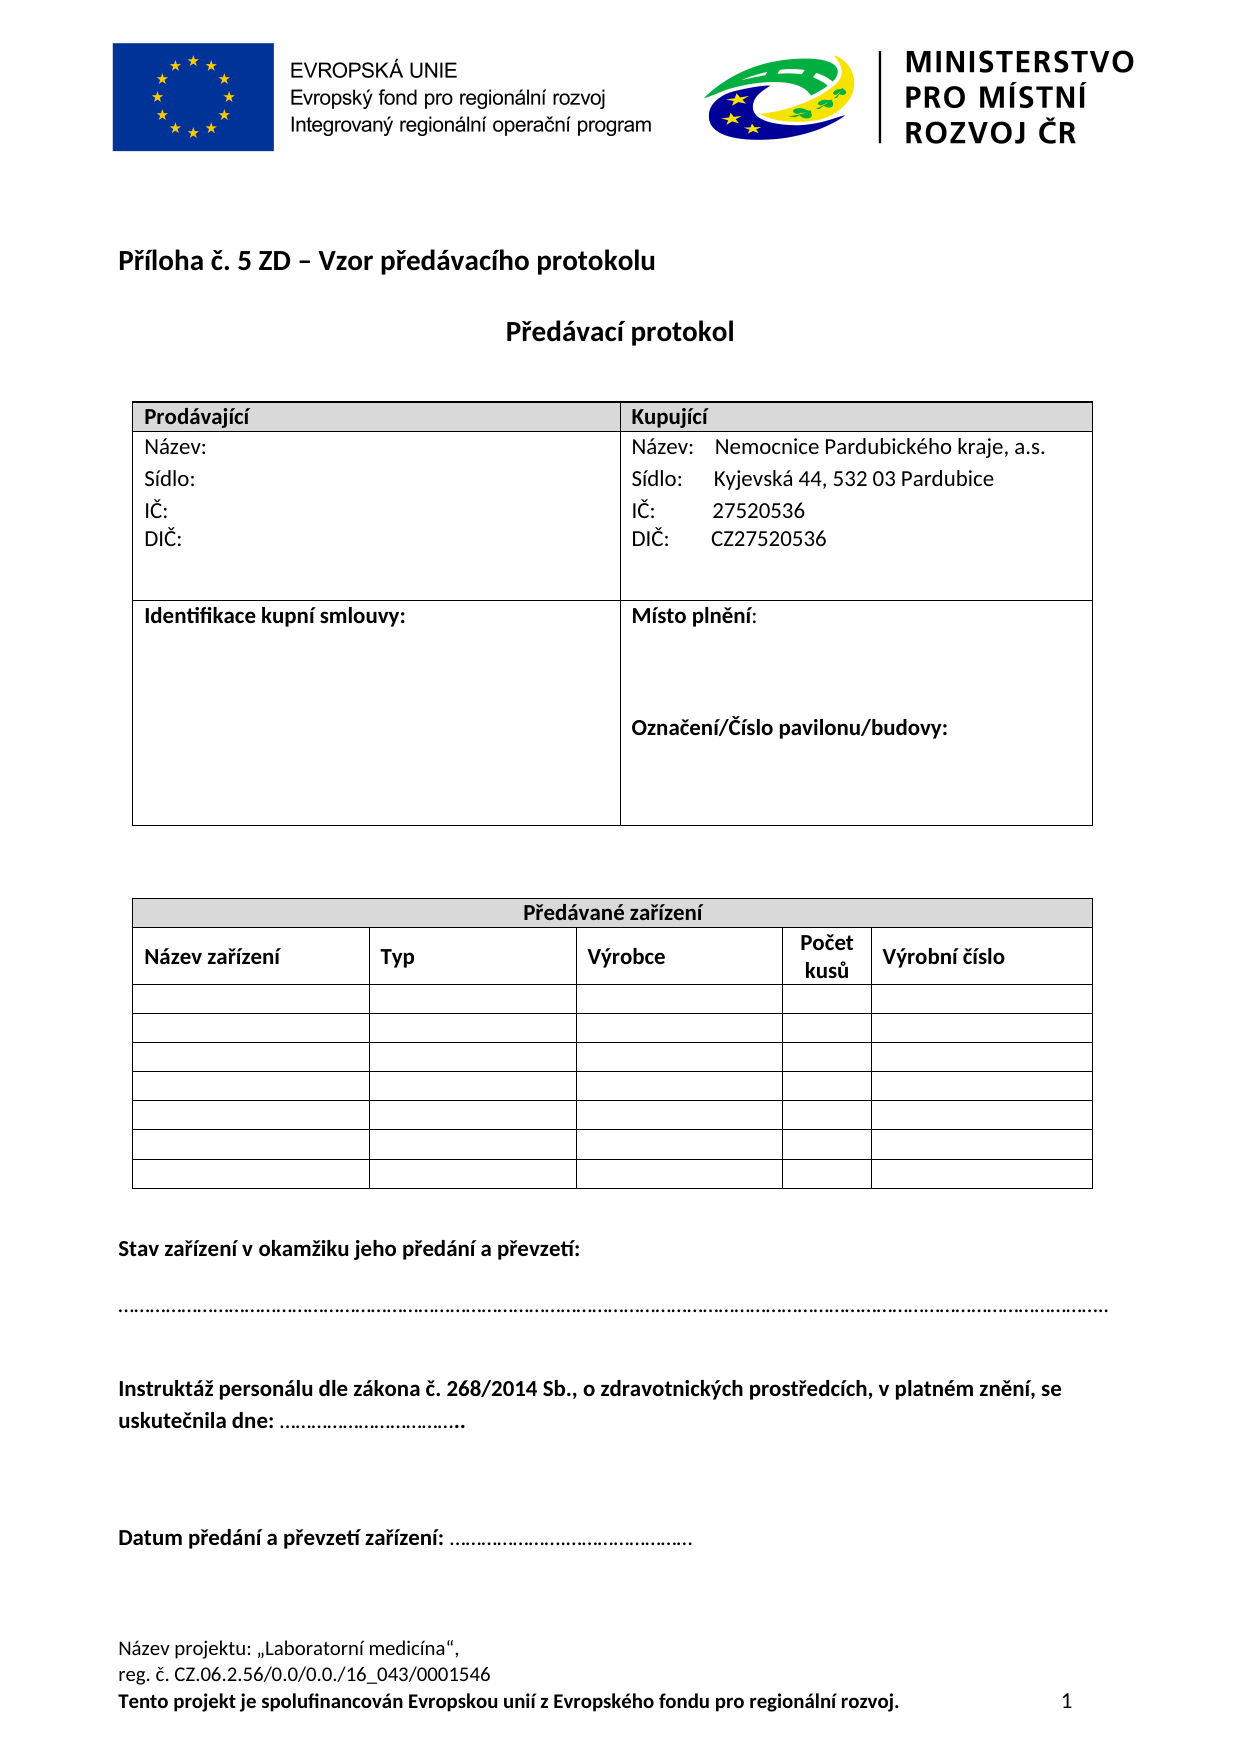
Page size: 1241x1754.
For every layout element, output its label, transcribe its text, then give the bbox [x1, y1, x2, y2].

table_cell [783, 985, 871, 1013]
table_cell [872, 1101, 1092, 1129]
table_cell [133, 1130, 369, 1158]
table_cell [783, 1101, 871, 1129]
table_cell [370, 1043, 576, 1071]
table_cell [370, 1160, 576, 1187]
table_cell [783, 1130, 871, 1158]
table_cell [872, 1160, 1092, 1187]
table_cell Název zařízení [133, 928, 369, 984]
text Instruktáž personálu dle zákona č. 268/2014 Sb., o zdravotnických prostředcích, v platném znění, se uskutečnila dne: …………………………….. [118, 1374, 1122, 1435]
text Datum předání a převzetí zařízení: ………………….…………………… [118, 1523, 1122, 1551]
table_cell [577, 1043, 782, 1071]
table_header Prodávající [133, 403, 620, 431]
table_cell Identifikace kupní smlouvy: [133, 601, 620, 825]
table_cell [577, 1130, 782, 1158]
table_cell [133, 1014, 369, 1042]
table_cell Výrobce [577, 928, 782, 984]
table_cell [872, 1130, 1092, 1158]
table_cell [577, 1101, 782, 1129]
table_header Předávané zařízení [133, 899, 1092, 927]
table_cell [577, 1072, 782, 1100]
table_cell [783, 1072, 871, 1100]
table_cell [133, 1072, 369, 1100]
text Stav zařízení v okamžiku jeho předání a převzetí: [118, 1234, 1122, 1262]
table_cell [783, 1014, 871, 1042]
table_cell Místo plnění: Označení/Číslo pavilonu/budovy: [621, 601, 1092, 825]
table_header Kupující [621, 403, 1092, 431]
table_cell [872, 1014, 1092, 1042]
table_cell Typ [370, 928, 576, 984]
table_cell [370, 1101, 576, 1129]
table_cell [370, 985, 576, 1013]
table_cell [370, 1014, 576, 1042]
table_cell [370, 1072, 576, 1100]
subtitle Předávací protokol [118, 313, 1122, 349]
table_cell [577, 1160, 782, 1187]
table_cell [133, 985, 369, 1013]
table_cell Název: Sídlo: IČ: DIČ: [133, 432, 620, 600]
table_cell [577, 985, 782, 1013]
table_cell [783, 1043, 871, 1071]
subtitle Příloha č. 5 ZD – Vzor předávacího protokolu [118, 242, 1122, 278]
table_cell Název: Nemocnice Pardubického kraje, a.s. Sídlo: Kyjevská 44, 532 03 Pardubice IČ: 27520536 DIČ: CZ27520536 [621, 432, 1092, 600]
picture [77, 6, 1169, 187]
text …………………………………………………………………………………………………………………………………………………………………….. [118, 1290, 1122, 1318]
table_cell [872, 1043, 1092, 1071]
table_cell [133, 1043, 369, 1071]
table_cell [133, 1160, 369, 1187]
table_cell [577, 1014, 782, 1042]
table_cell Počet kusů [783, 928, 871, 984]
table_cell [133, 1101, 369, 1129]
table_cell [872, 1072, 1092, 1100]
table_cell Výrobní číslo [872, 928, 1092, 984]
table_cell [370, 1130, 576, 1158]
table_cell [872, 985, 1092, 1013]
table_cell [783, 1160, 871, 1187]
